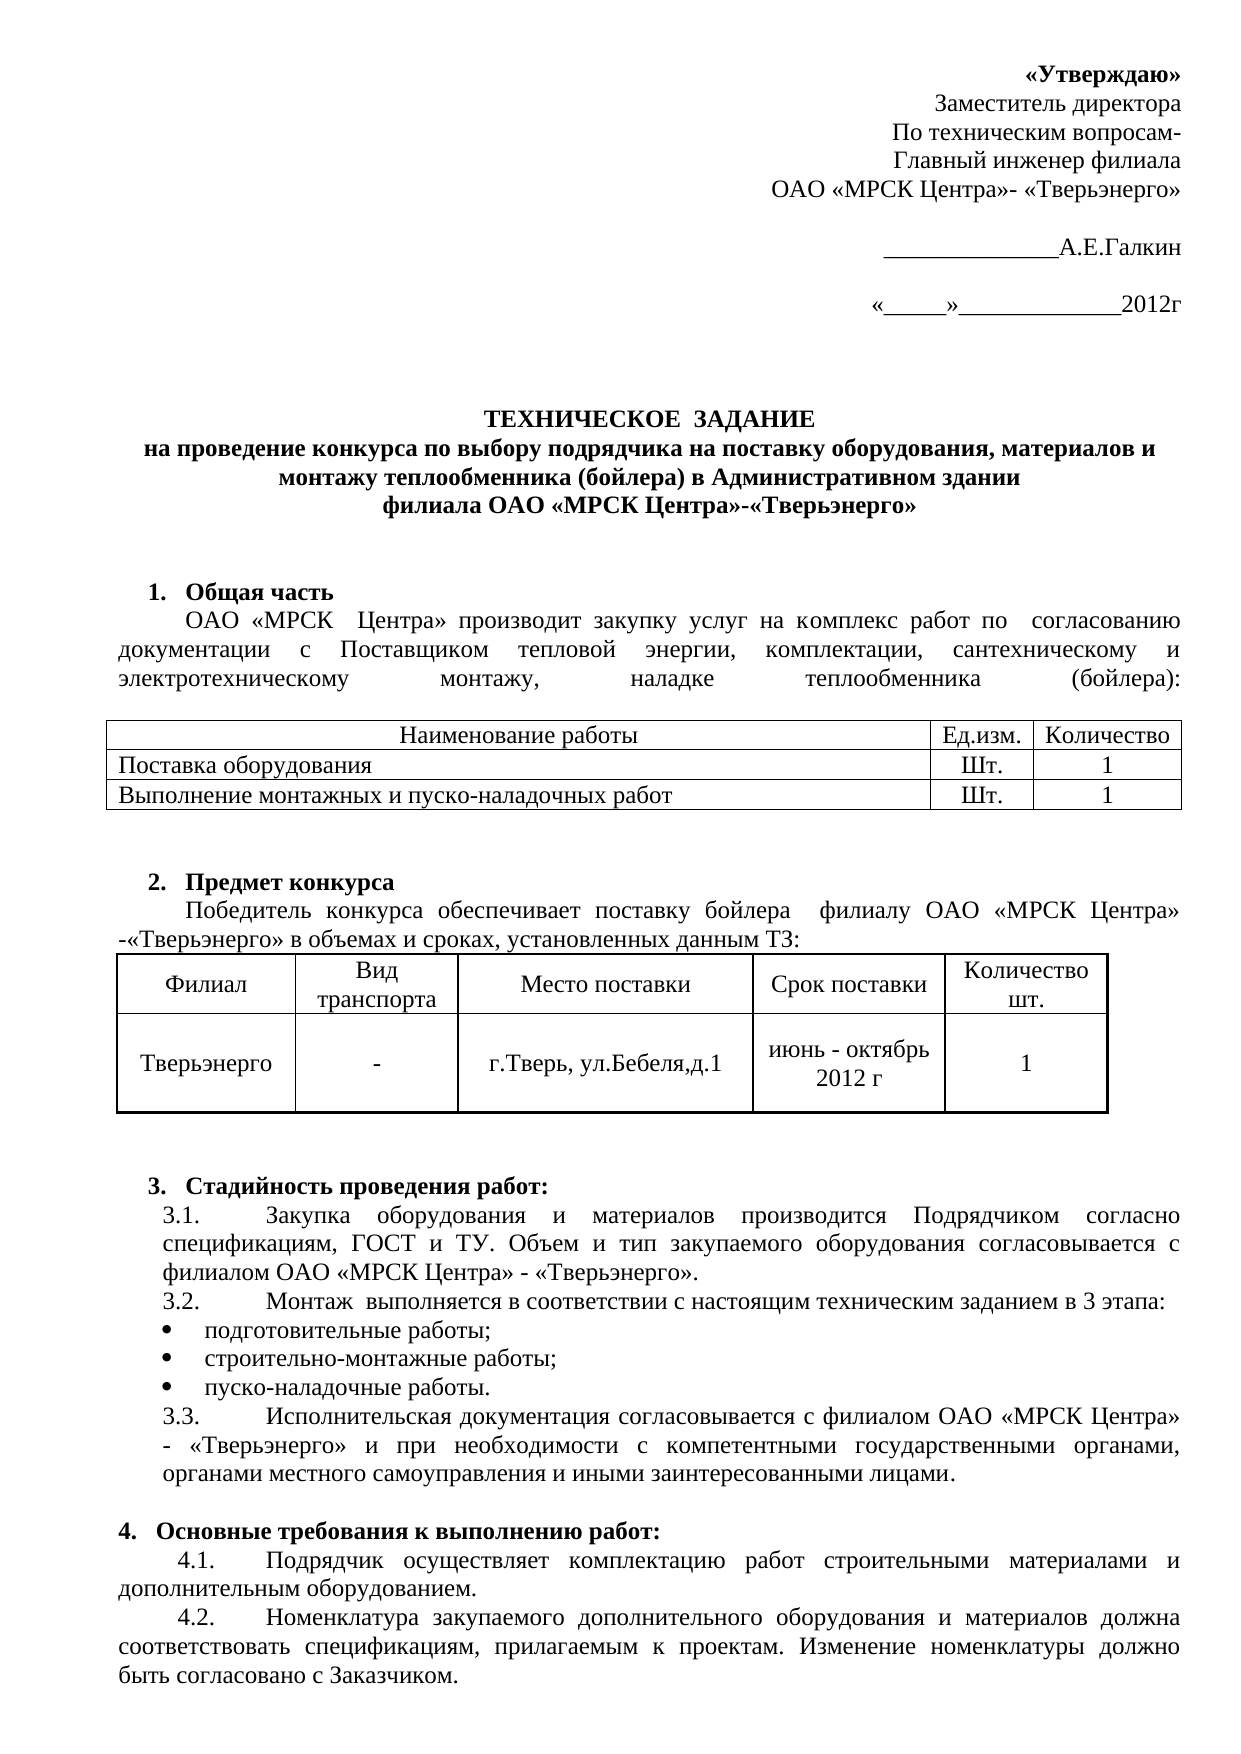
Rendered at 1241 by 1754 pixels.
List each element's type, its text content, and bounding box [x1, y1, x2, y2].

table_header Ед.изм. [931, 721, 1033, 749]
table_header Количество [1034, 721, 1181, 749]
list Стадийность проведения работ: [148, 1171, 1181, 1200]
table_header Количество шт. [946, 955, 1106, 1013]
text «Утверждаю» [118, 59, 1181, 88]
list Предмет конкурса [148, 867, 1181, 896]
list Закупка оборудования и материалов производится Подрядчиком согласно спецификациям, ГОСТ и ТУ. Объем и тип закупаемого оборудования согласовывается с филиалом ОАО «МРСК Центра» - «Тверьэнерго». [162, 1200, 1181, 1286]
table_cell Поставка оборудования [107, 750, 930, 779]
list подготовительные работы; [162, 1315, 1181, 1343]
table_header Филиал [118, 955, 295, 1013]
table_cell Выполнение монтажных и пуско-наладочных работ [107, 780, 930, 809]
list строительно-монтажные работы; [162, 1343, 1181, 1372]
list пуско-наладочные работы. [162, 1372, 1181, 1401]
list Общая часть [148, 577, 1181, 605]
text филиала ОАО «МРСК Центра»-«Тверьэнерго» [118, 490, 1181, 519]
list Основные требования к выполнению работ: [118, 1516, 1181, 1545]
list Исполнительская документация согласовывается с филиалом ОАО «МРСК Центра» - «Тверьэнерго» и при необходимости с компетентными государственными органами, органами местного самоуправления и иными заинтересованными лицами. [162, 1401, 1181, 1487]
text Победитель конкурса обеспечивает поставку бойлера филиалу ОАО «МРСК Центра» -«Тверьэнерго» в объемах и сроках, установленных данным ТЗ: [118, 896, 1181, 953]
text на проведение конкурса по выбору подрядчика на поставку оборудования, материалов и монтажу теплообменника (бойлера) в Административном здании [118, 433, 1181, 490]
list Номенклатура закупаемого дополнительного оборудования и материалов должна соответствовать спецификациям, прилагаемым к проектам. Изменение номенклатуры должно быть согласовано с Заказчиком. [118, 1602, 1181, 1688]
table_cell Шт. [931, 750, 1033, 779]
text ТЕХНИЧЕСКОЕ ЗАДАНИЕ [118, 404, 1181, 433]
table_cell Тверьэнерго [118, 1014, 295, 1111]
table_cell 1 [946, 1014, 1106, 1111]
list Монтаж выполняется в соответствии с настоящим техническим заданием в 3 этапа: [162, 1286, 1181, 1315]
table_header Срок поставки [754, 955, 944, 1013]
table_header Наименование работы [107, 721, 930, 749]
table_cell июнь - октябрь 2012 г [754, 1014, 944, 1111]
text Главный инженер филиала [118, 145, 1181, 174]
table_header Вид транспорта [296, 955, 457, 1013]
text «_____»_____________2012г [118, 289, 1181, 318]
list Подрядчик осуществляет комплектацию работ строительными материалами и дополнительным оборудованием. [118, 1545, 1181, 1602]
table_cell - [296, 1014, 457, 1111]
table_cell 1 [1034, 780, 1181, 809]
table_header Место поставки [459, 955, 752, 1013]
text ОАО «МРСК Центра»- «Тверьэнерго» [118, 174, 1181, 203]
text По техническим вопросам- [118, 117, 1181, 145]
table_cell г.Тверь, ул.Бебеля,д.1 [459, 1014, 752, 1111]
table_cell 1 [1034, 750, 1181, 779]
text Заместитель директора [118, 88, 1181, 117]
text ______________А.Е.Галкин [118, 232, 1181, 260]
table_cell Шт. [931, 780, 1033, 809]
text ОАО «МРСК Центра» производит закупку услуг на комплекс работ по согласованию документации с Поставщиком тепловой энергии, комплектации, сантехническому и электротехническому монтажу, наладке теплообменника (бойлера): [118, 605, 1181, 719]
